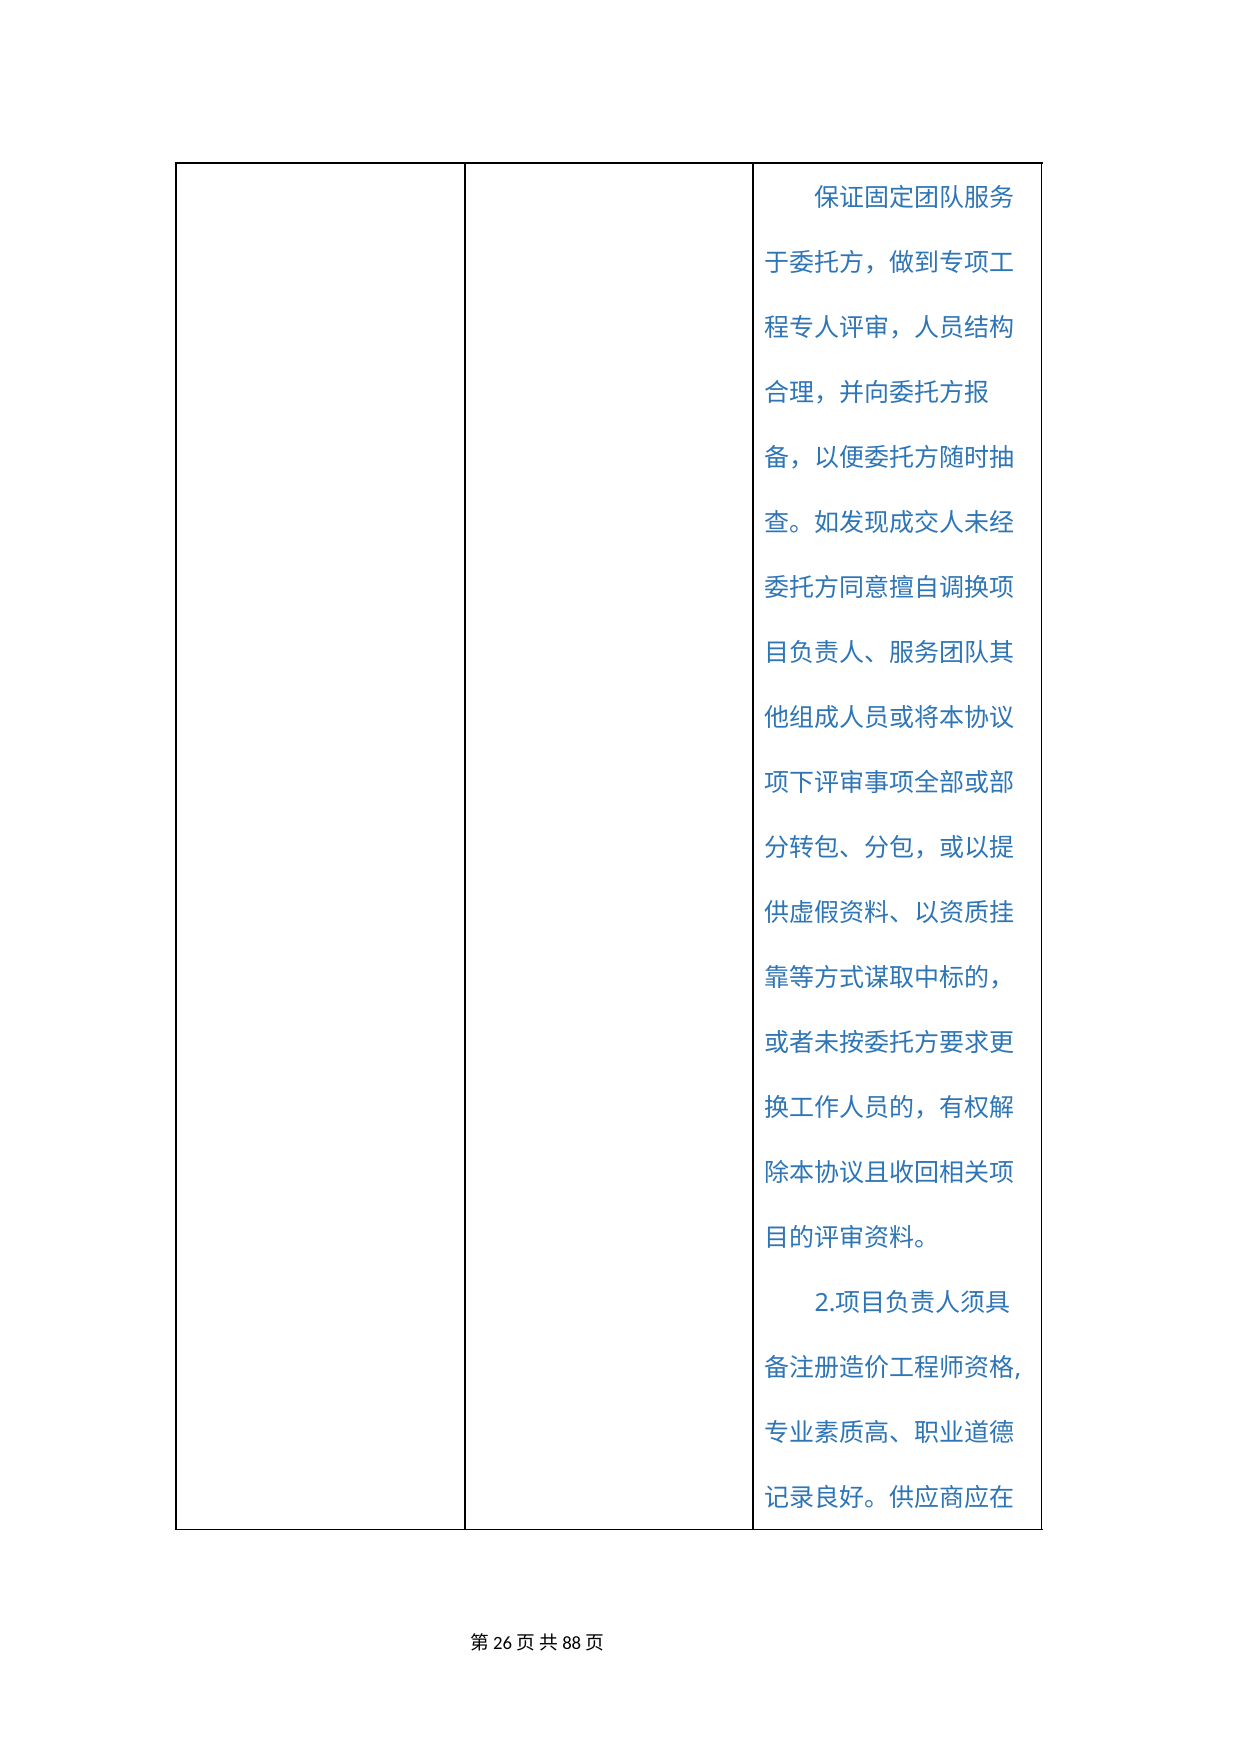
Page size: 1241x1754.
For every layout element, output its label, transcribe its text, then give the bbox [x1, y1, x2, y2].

table_cell 2 [177, 164, 464, 1528]
table_cell ★ [466, 164, 752, 1528]
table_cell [754, 164, 1041, 1528]
